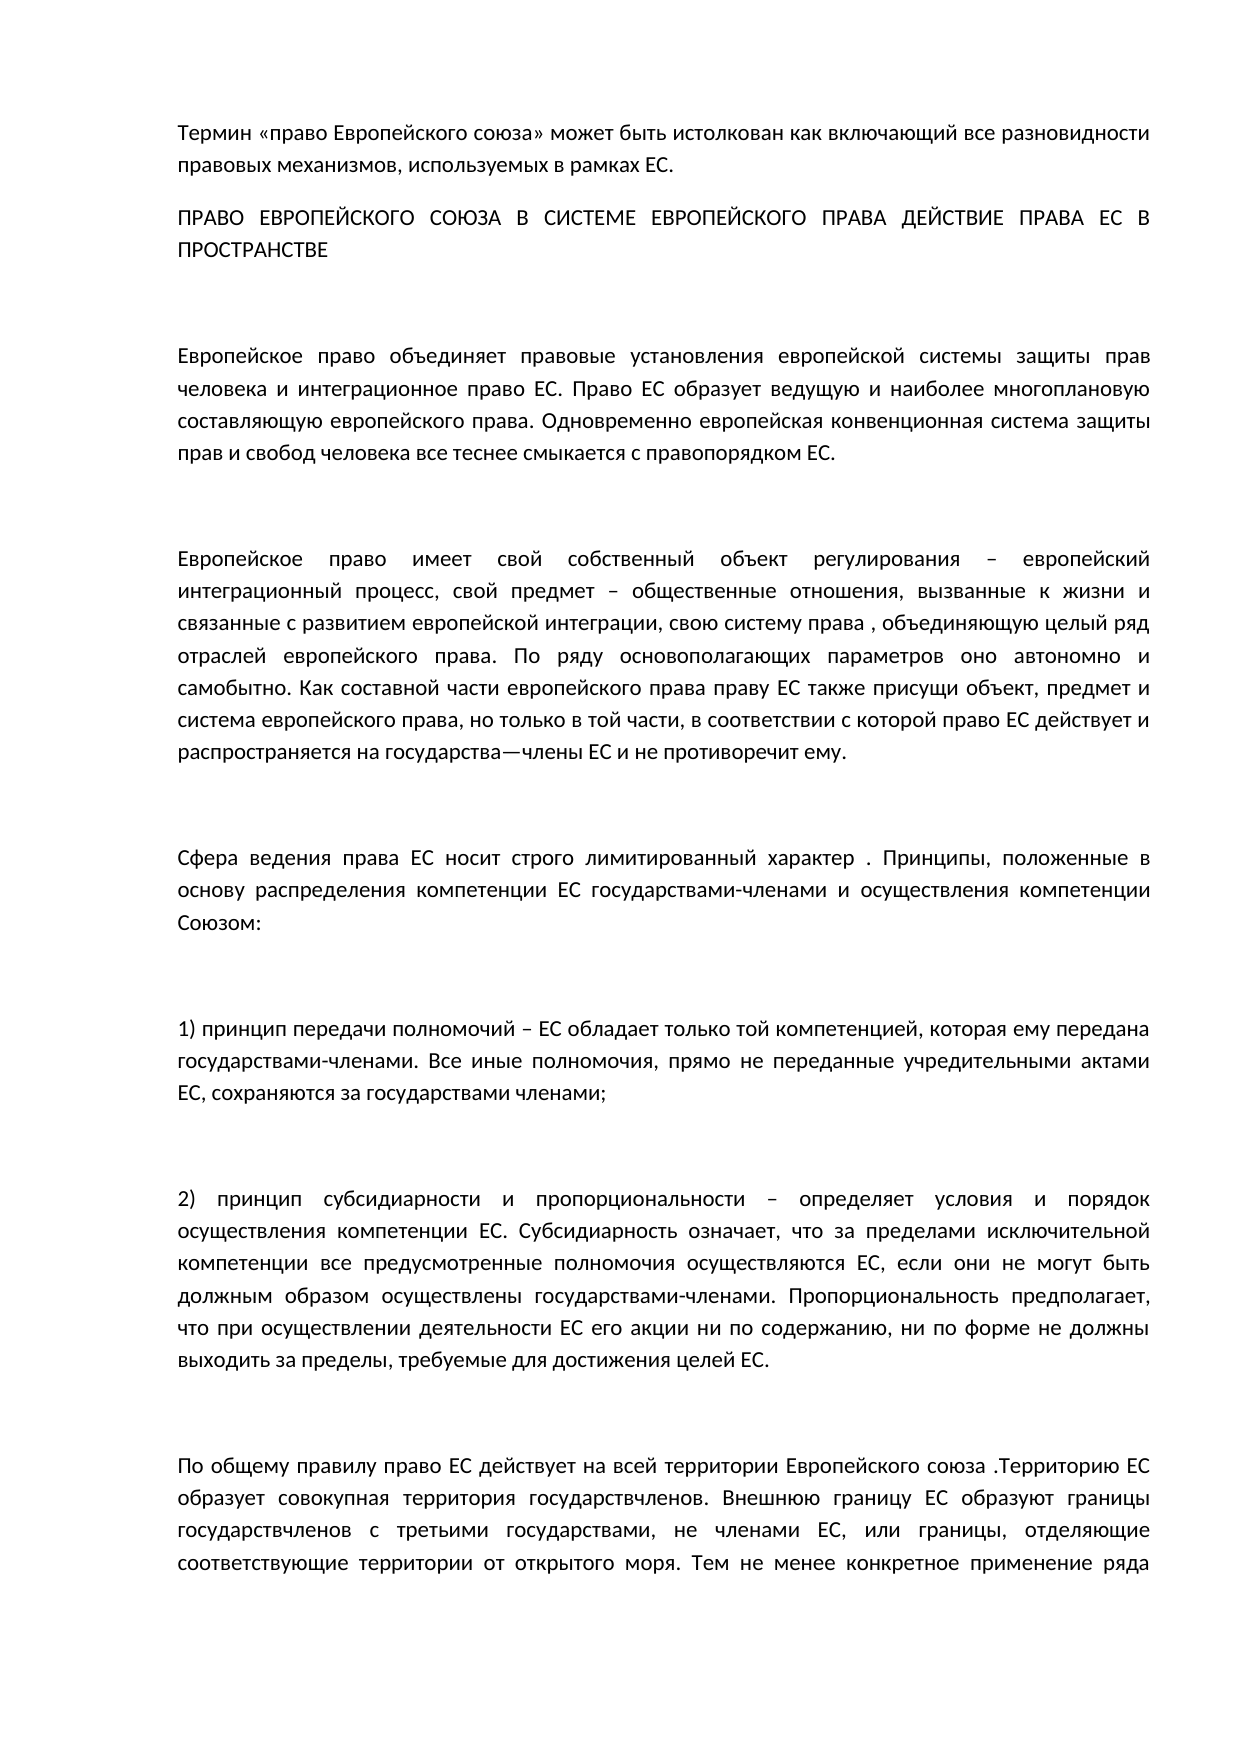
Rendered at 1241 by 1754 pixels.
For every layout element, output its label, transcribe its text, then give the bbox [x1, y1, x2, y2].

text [177, 1451, 1152, 1576]
text ПРАВО ЕВРОПЕЙСКОГО СОЮЗА В СИСТЕМЕ ЕВРОПЕЙСКОГО ПРАВА ДЕЙСТВИЕ ПРАВА ЕС В ПРОСТРАНСТВЕ [177, 203, 1152, 263]
text 2) принцип субсидиарности и пропорциональности – определяет условия и порядок осуществления компетенции ЕС. Субсидиарность означает, что за пределами исключительной компетенции все предусмотренные полномочия осуществляются ЕС, если они не могут быть должным образом осуществлены государствами-членами. Пропорциональность предполагает, что при осуществлении деятельности ЕС его акции ни по содержанию, ни по форме не должны выходить за пределы, требуемые для достижения целей ЕС. [177, 1184, 1152, 1373]
text 1) принцип передачи полномочий – ЕС обладает только той компетенцией, которая ему передана государствами-членами. Все иные полномочия, прямо не переданные учредительными актами ЕС, сохраняются за государствами членами; [177, 1014, 1152, 1106]
text Европейское право объединяет правовые установления европейской системы защиты прав человека и интеграционное право ЕС. Право ЕС образует ведущую и наиболее многоплановую составляющую европейского права. Одновременно европейская конвенционная система защиты прав и свобод человека все теснее смыкается с правопорядком ЕС. [177, 342, 1152, 466]
text Сфера ведения права ЕС носит строго лимитированный характер . Принципы, положенные в основу распределения компетенции ЕС государствами-членами и осуществления компетенции Союзом: [177, 843, 1152, 936]
text Европейское право имеет свой собственный объект регулирования – европейский интеграционный процесс, свой предмет – общественные отношения, вызванные к жизни и связанные с развитием европейской интеграции, свою систему права , объединяющую целый ряд отраслей европейского права. По ряду основополагающих параметров оно автономно и самобытно. Как составной части европейского права праву ЕС также присущи объект, предмет и система европейского права, но только в той части, в соответствии с которой право ЕС действует и распространяется на государства—члены ЕС и не противоречит ему. [177, 544, 1152, 765]
text Термин «право Европейского союза» может быть истолкован как включающий все разновидности правовых механизмов, используемых в рамках ЕС. [177, 118, 1152, 178]
